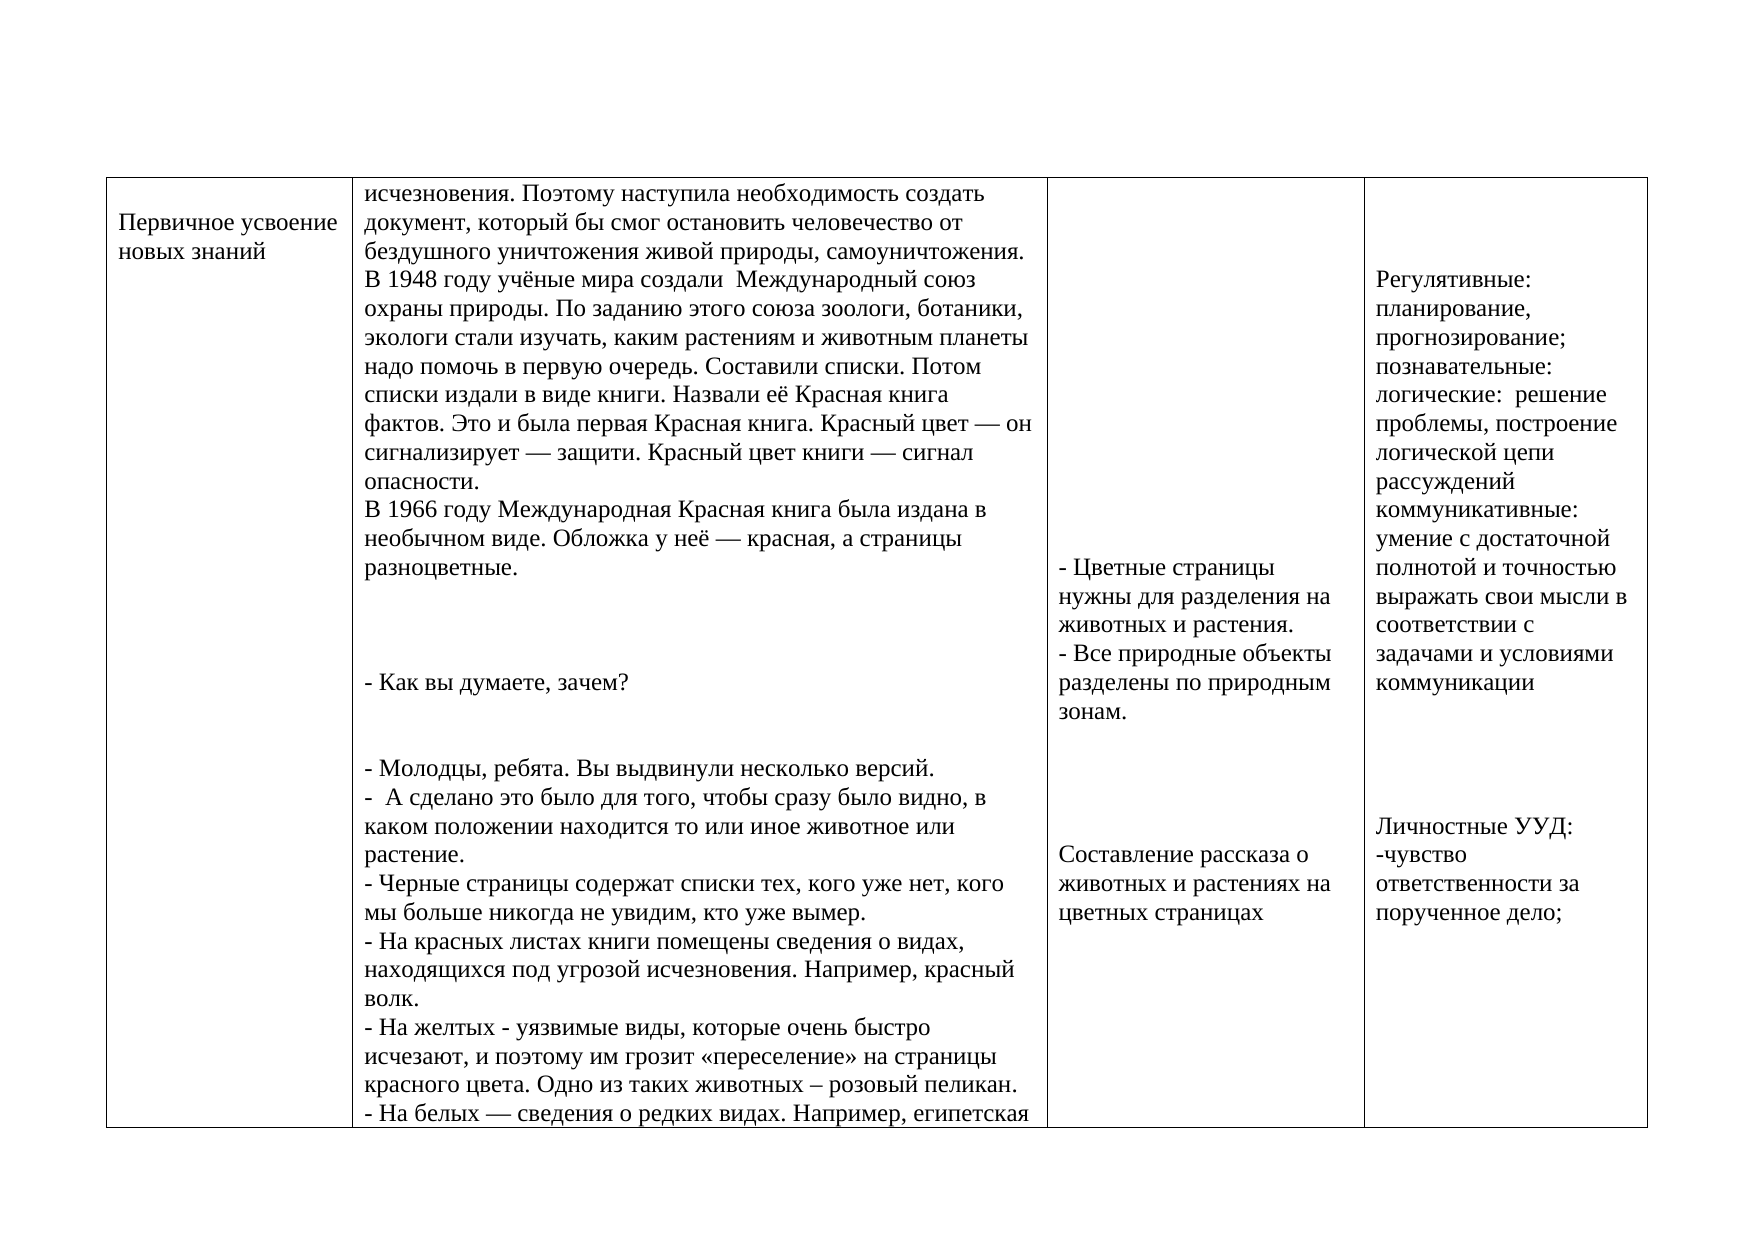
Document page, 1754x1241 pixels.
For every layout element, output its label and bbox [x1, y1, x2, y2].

table_cell [353, 178, 1047, 1127]
table_cell [1048, 178, 1364, 1127]
table_cell [1365, 178, 1647, 1127]
table_cell [107, 178, 352, 1127]
